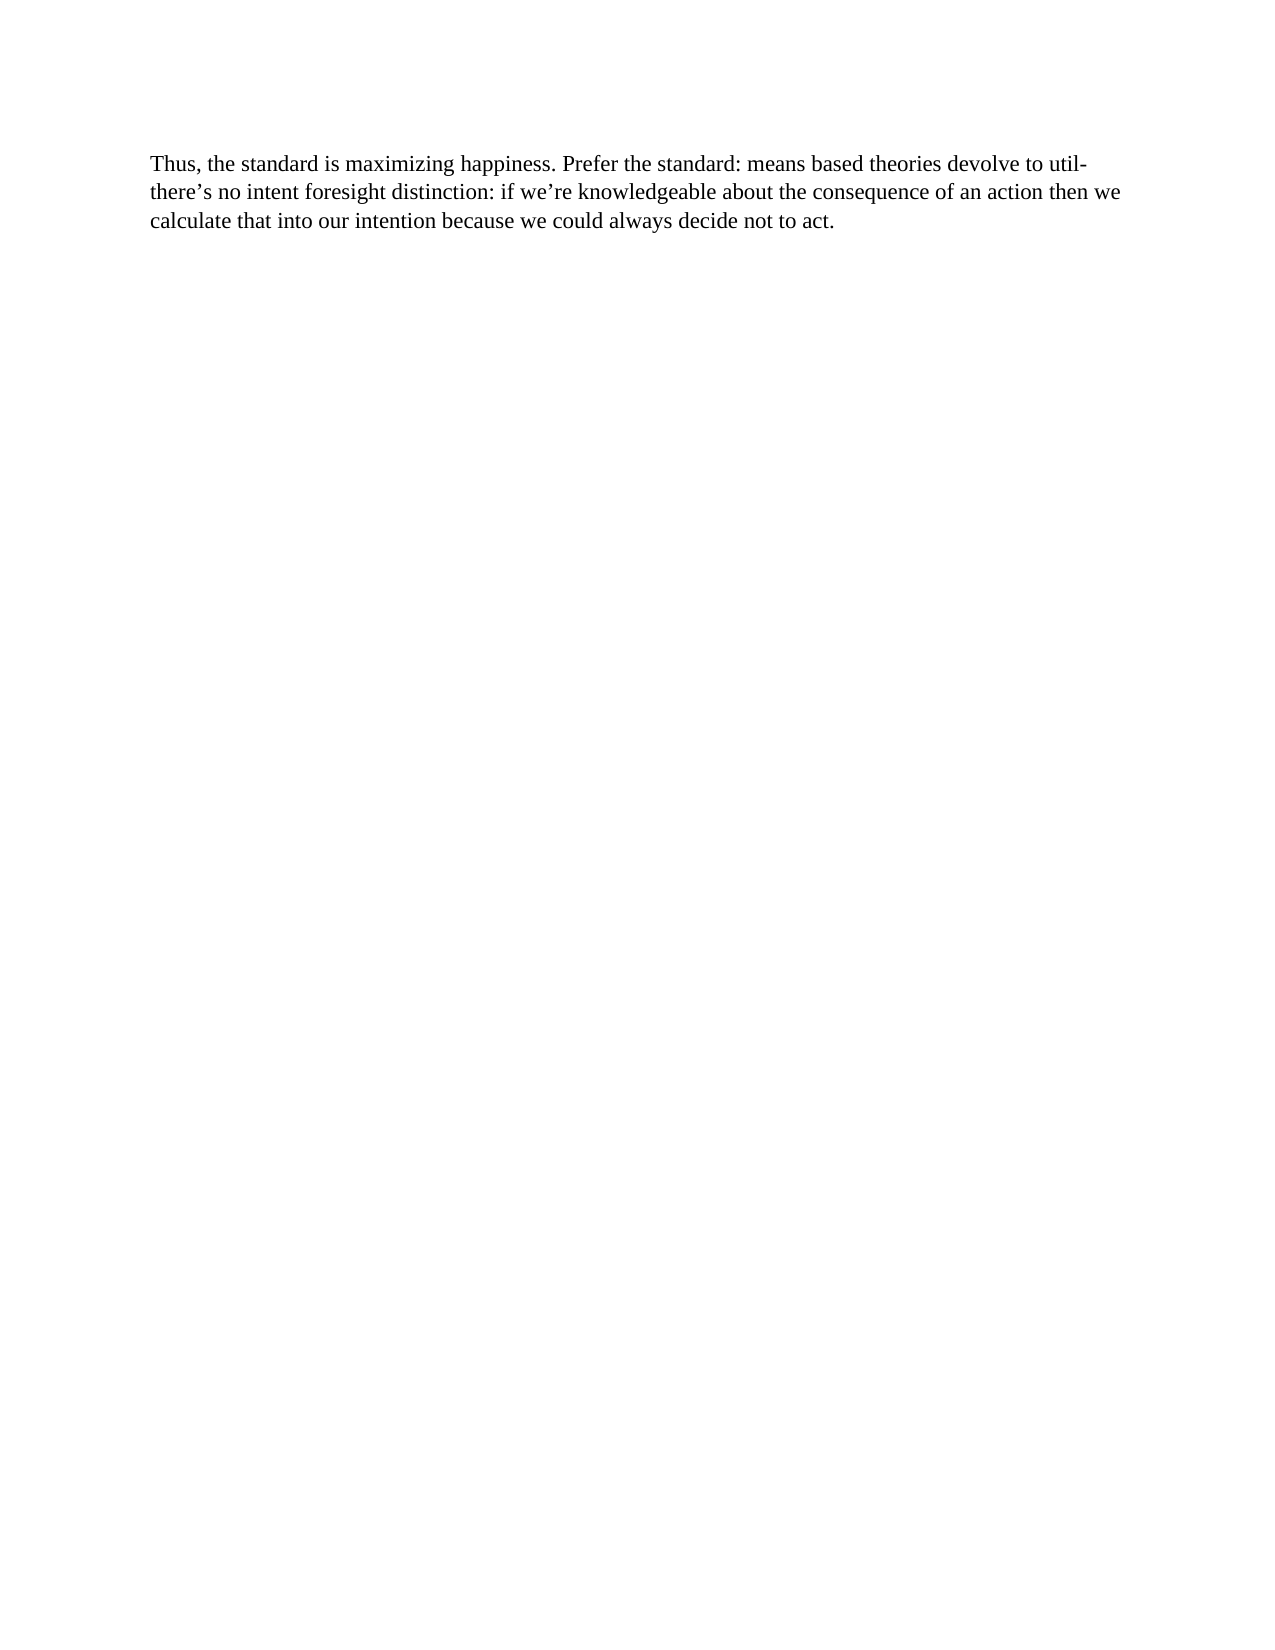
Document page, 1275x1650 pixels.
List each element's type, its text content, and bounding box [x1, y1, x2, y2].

text Thus, the standard is maximizing happiness. Prefer the standard: means based theories devolve to util-there’s no intent foresight distinction: if we’re knowledgeable about the consequence of an action then we calculate that into our intention because we could always decide not to act. [150, 150, 1125, 233]
